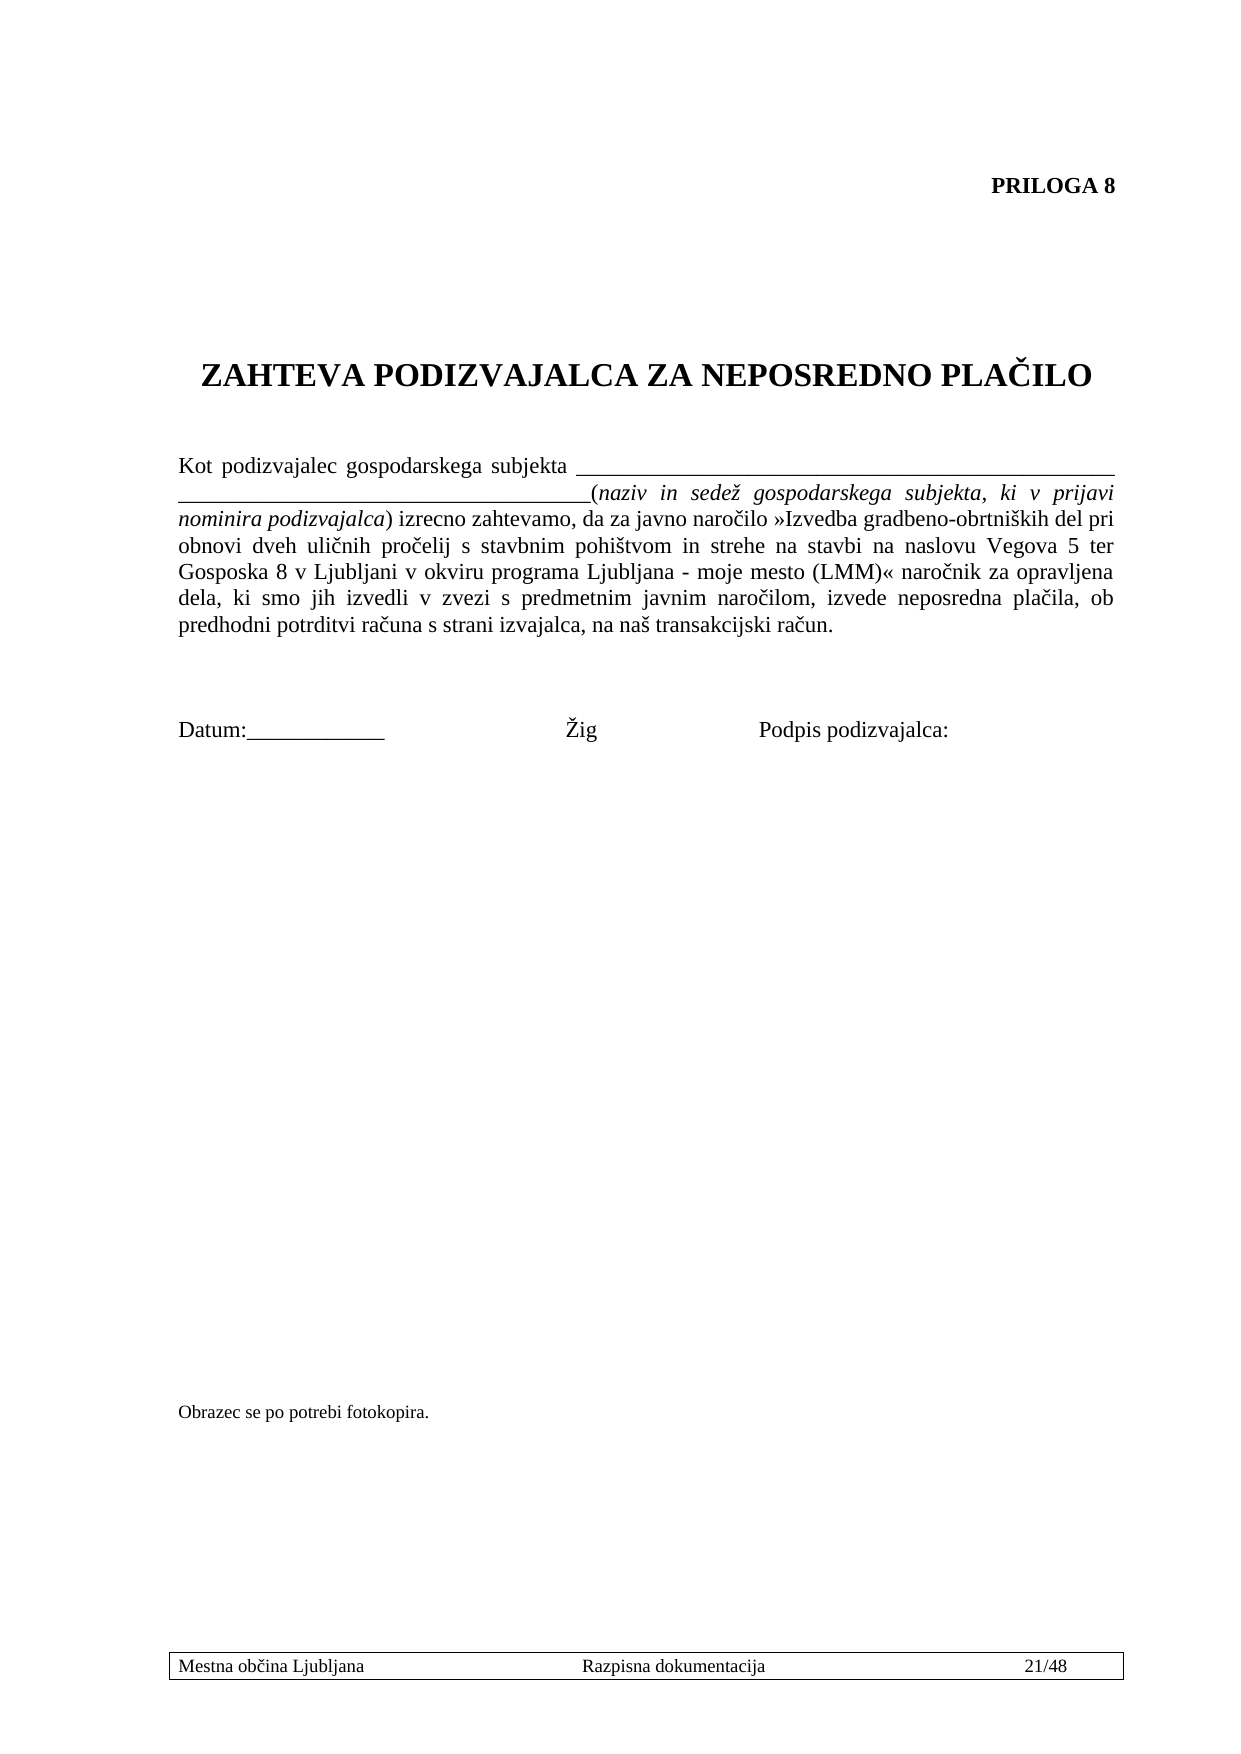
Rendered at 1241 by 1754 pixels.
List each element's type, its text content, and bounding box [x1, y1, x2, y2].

text ZAHTEVA PODIZVAJALCA ZA NEPOSREDNO PLAČILO [178, 355, 1115, 394]
text Obrazec se po potrebi fotokopira. [178, 1401, 1115, 1423]
text Kot podizvajalec gospodarskega subjekta _______________________________________________ ____________________________________(naziv in sedež gospodarskega subjekta, ki v prijavi nominira podizvajalca) izrecno zahtevamo, da za javno naročilo »Izvedba gradbeno-obrtniških del pri obnovi dveh uličnih pročelij s stavbnim pohištvom in strehe na stavbi na naslovu Vegova 5 ter Gosposka 8 v Ljubljani v okviru programa Ljubljana - moje mesto (LMM)« naročnik za opravljena dela, ki smo jih izvedli v zvezi s predmetnim javnim naročilom, izvede neposredna plačila, ob predhodni potrditvi računa s strani izvajalca, na naš transakcijski račun. [178, 453, 1115, 637]
text Datum:____________ Žig Podpis podizvajalca: [178, 716, 1115, 742]
text PRILOGA 8 [178, 172, 1115, 198]
